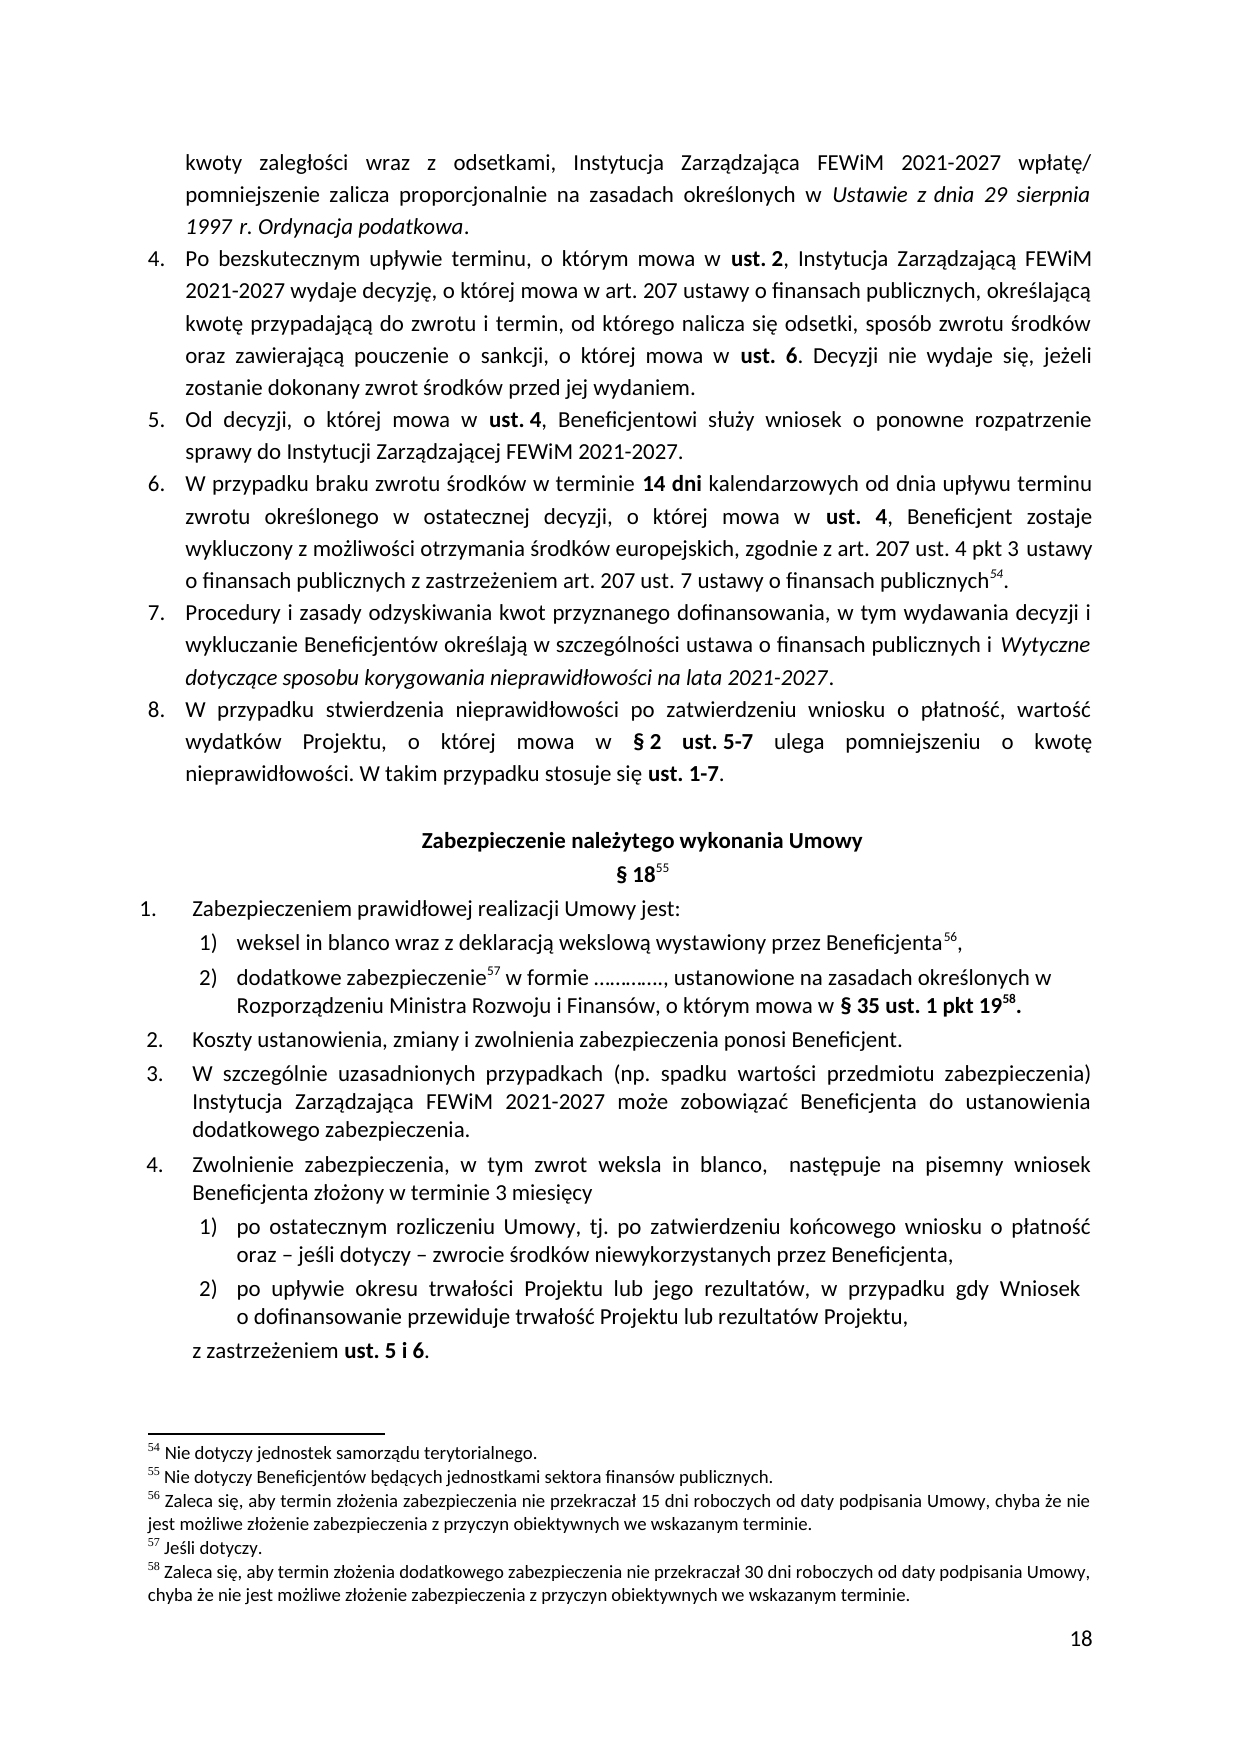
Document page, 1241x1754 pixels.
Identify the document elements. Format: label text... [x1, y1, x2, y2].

list W szczególnie uzasadnionych przypadkach (np. spadku wartości przedmiotu zabezpieczenia) Instytucja Zarządzająca FEWiM 2021-2027 może zobowiązać Beneficjenta do ustanowienia dodatkowego zabezpieczenia. [154, 1059, 1092, 1143]
list W przypadku braku zwrotu środków w terminie 14 dni kalendarzowych od dnia upływu terminu zwrotu określonego w ostatecznej decyzji, o której mowa w ust. 4, Beneficjent zostaje wykluczony z możliwości otrzymania środków europejskich, zgodnie z art. 207 ust. 4 pkt 3 ustawy o finansach publicznych z zastrzeżeniem art. 207 ust. 7 ustawy o finansach publicznych. [148, 469, 1092, 594]
list Od decyzji, o której mowa w ust. 4, Beneficjentowi służy wniosek o ponowne rozpatrzenie sprawy do Instytucji Zarządzającej FEWiM 2021-2027. [148, 405, 1092, 465]
list dodatkowe zabezpieczenie w formie …………., ustanowione na zasadach określonych w Rozporządzeniu Ministra Rozwoju i Finansów, o którym mowa w § 35 ust. 1 pkt 19. [199, 963, 1092, 1019]
text § 18 [192, 860, 1092, 888]
list po ostatecznym rozliczeniu Umowy, tj. po zatwierdzeniu końcowego wniosku o płatność oraz – jeśli dotyczy – zwrocie środków niewykorzystanych przez Beneficjenta, [199, 1212, 1092, 1268]
list Procedury i zasady odzyskiwania kwot przyznanego dofinansowania, w tym wydawania decyzji i wykluczanie Beneficjentów określają w szczególności ustawa o finansach publicznych i Wytyczne dotyczące sposobu korygowania nieprawidłowości na lata 2021-2027. [148, 598, 1092, 691]
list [148, 148, 1092, 240]
text z zastrzeżeniem ust. 5 i 6. [192, 1337, 1092, 1364]
text Zabezpieczenie należytego wykonania Umowy [192, 826, 1092, 854]
list Zwolnienie zabezpieczenia, w tym zwrot weksla in blanco, następuje na pisemny wniosek Beneficjenta złożony w terminie 3 miesięcy [154, 1150, 1092, 1206]
list po upływie okresu trwałości Projektu lub jego rezultatów, w przypadku gdy Wniosek o dofinansowanie przewiduje trwałość Projektu lub rezultatów Projektu, [199, 1274, 1092, 1330]
list Po bezskutecznym upływie terminu, o którym mowa w ust. 2, Instytucja Zarządzającą FEWiM 2021-2027 wydaje decyzję, o której mowa w art. 207 ustawy o finansach publicznych, określającą kwotę przypadającą do zwrotu i termin, od którego nalicza się odsetki, sposób zwrotu środków oraz zawierającą pouczenie o sankcji, o której mowa w ust. 6. Decyzji nie wydaje się, jeżeli zostanie dokonany zwrot środków przed jej wydaniem. [148, 244, 1092, 401]
list Koszty ustanowienia, zmiany i zwolnienia zabezpieczenia ponosi Beneficjent. [154, 1025, 1092, 1053]
list Zabezpieczeniem prawidłowej realizacji Umowy jest: [148, 894, 1092, 922]
list W przypadku stwierdzenia nieprawidłowości po zatwierdzeniu wniosku o płatność, wartość wydatków Projektu, o której mowa w § 2 ust. 5-7 ulega pomniejszeniu o kwotę nieprawidłowości. W takim przypadku stosuje się ust. 1-7. [148, 695, 1092, 787]
list weksel in blanco wraz z deklaracją wekslową wystawiony przez Beneficjenta, [199, 928, 1092, 957]
